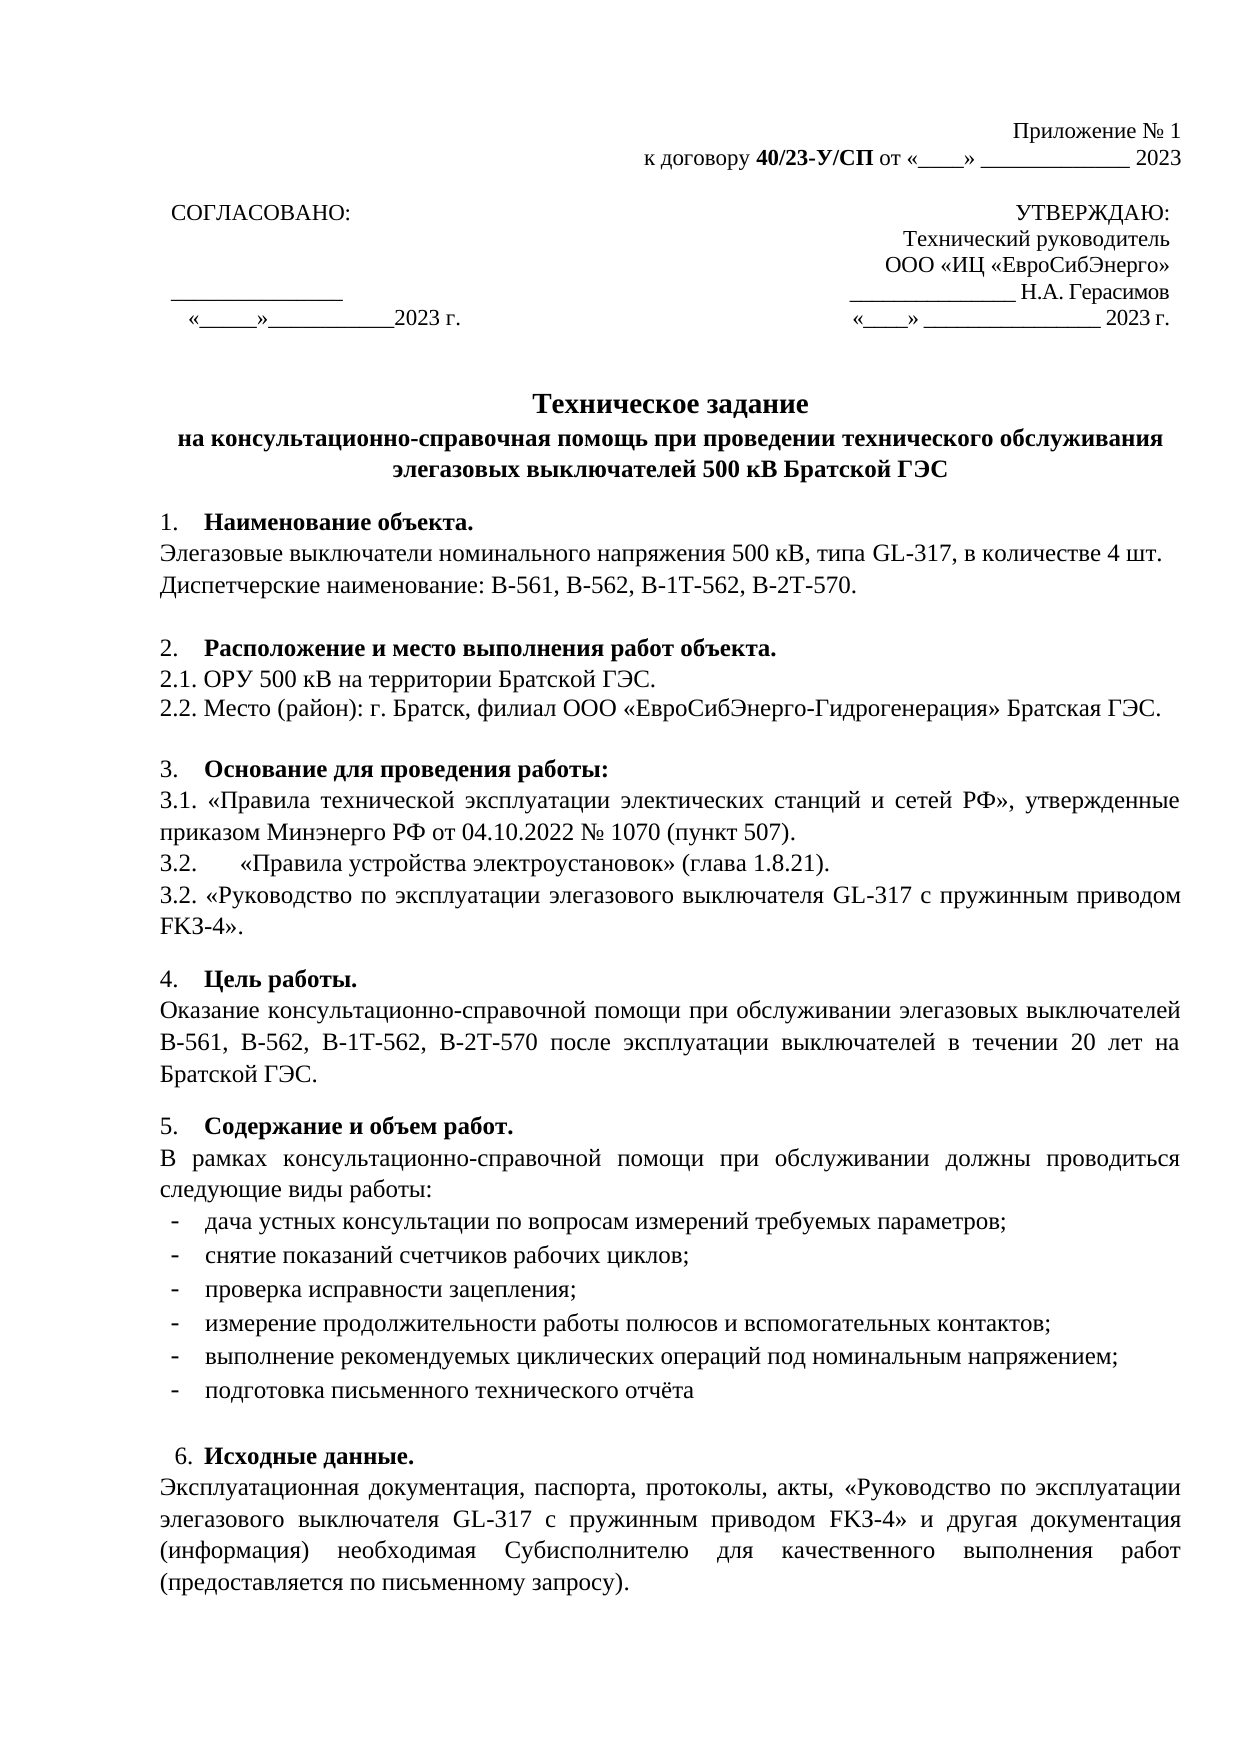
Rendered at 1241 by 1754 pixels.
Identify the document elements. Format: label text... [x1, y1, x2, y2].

list измерение продолжительности работы полюсов и вспомогательных контактов; [167, 1308, 1181, 1338]
list подготовка письменного технического отчёта [167, 1375, 1181, 1406]
table_header УТВЕРЖДАЮ: Технический руководитель ООО «ИЦ «ЕвроСибЭнерго» _______________ Н.А. Герасимов «____» ________________ 2023 г. [671, 199, 1181, 357]
table_header СОГЛАСОВАНО: _______________ «_____»___________2023 г. [160, 199, 671, 357]
list Исходные данные. [174, 1441, 1181, 1469]
list Основание для проведения работы: [130, 754, 1181, 782]
list Наименование объекта. [130, 507, 1181, 536]
list Цель работы. [130, 964, 1181, 993]
list Диспетчерские наименование: В-561, В-562, В-1Т-562, В-2Т-570. [130, 570, 1181, 599]
list «Правила устройства электроустановок» (глава 1.8.21). [159, 848, 1181, 877]
text Эксплуатационная документация, паспорта, протоколы, акты, «Руководство по эксплуатации элегазового выключателя GL-317 с пружинным приводом FKЗ-4» и другая документация (информация) необходимая Субисполнителю для качественного выполнения работ (предоставляется по письменному запросу). [159, 1472, 1181, 1596]
text Техническое задание [159, 386, 1181, 419]
text 2.1. ОРУ 500 кВ на территории Братской ГЭС. [159, 664, 1181, 693]
text к договору 40/23-У/СП от «____» _____________ 2023 [159, 144, 1181, 170]
list дача устных консультации по вопросам измерений требуемых параметров; [167, 1206, 1181, 1237]
text Элегазовые выключатели номинального напряжения 500 кВ, типа GL-317, в количестве 4 шт. [130, 538, 1181, 567]
text 2.2. Место (район): г. Братск, филиал ООО «ЕвроСибЭнерго-Гидрогенерация» Братская ГЭС. [159, 693, 1181, 722]
text на консультационно-справочная помощь при проведении технического обслуживания элегазовых выключателей 500 кВ Братской ГЭС [159, 423, 1181, 483]
text В рамках консультационно-справочной помощи при обслуживании должны проводиться следующие виды работы: [159, 1143, 1181, 1203]
list 3.2. «Руководство по эксплуатации элегазового выключателя GL-317 с пружинным приводом FKЗ-4». [159, 880, 1181, 940]
list Содержание и объем работ. [159, 1111, 1181, 1140]
text Оказание консультационно-справочной помощи при обслуживании элегазовых выключателей В-561, В-562, В-1Т-562, В-2Т-570 после эксплуатации выключателей в течении 20 лет на Братской ГЭС. [159, 996, 1181, 1087]
list 3.1. «Правила технической эксплуатации электических станций и сетей РФ», утвержденные приказом Минэнерго РФ от 04.10.2022 № 1070 (пункт 507). [159, 785, 1181, 846]
text Приложение № 1 [159, 117, 1181, 144]
list снятие показаний счетчиков рабочих циклов; [167, 1240, 1181, 1271]
list проверка исправности зацепления; [167, 1274, 1181, 1304]
list Расположение и место выполнения работ объекта. [130, 633, 1181, 662]
list выполнение рекомендуемых циклических операций под номинальным напряжением; [167, 1341, 1181, 1372]
